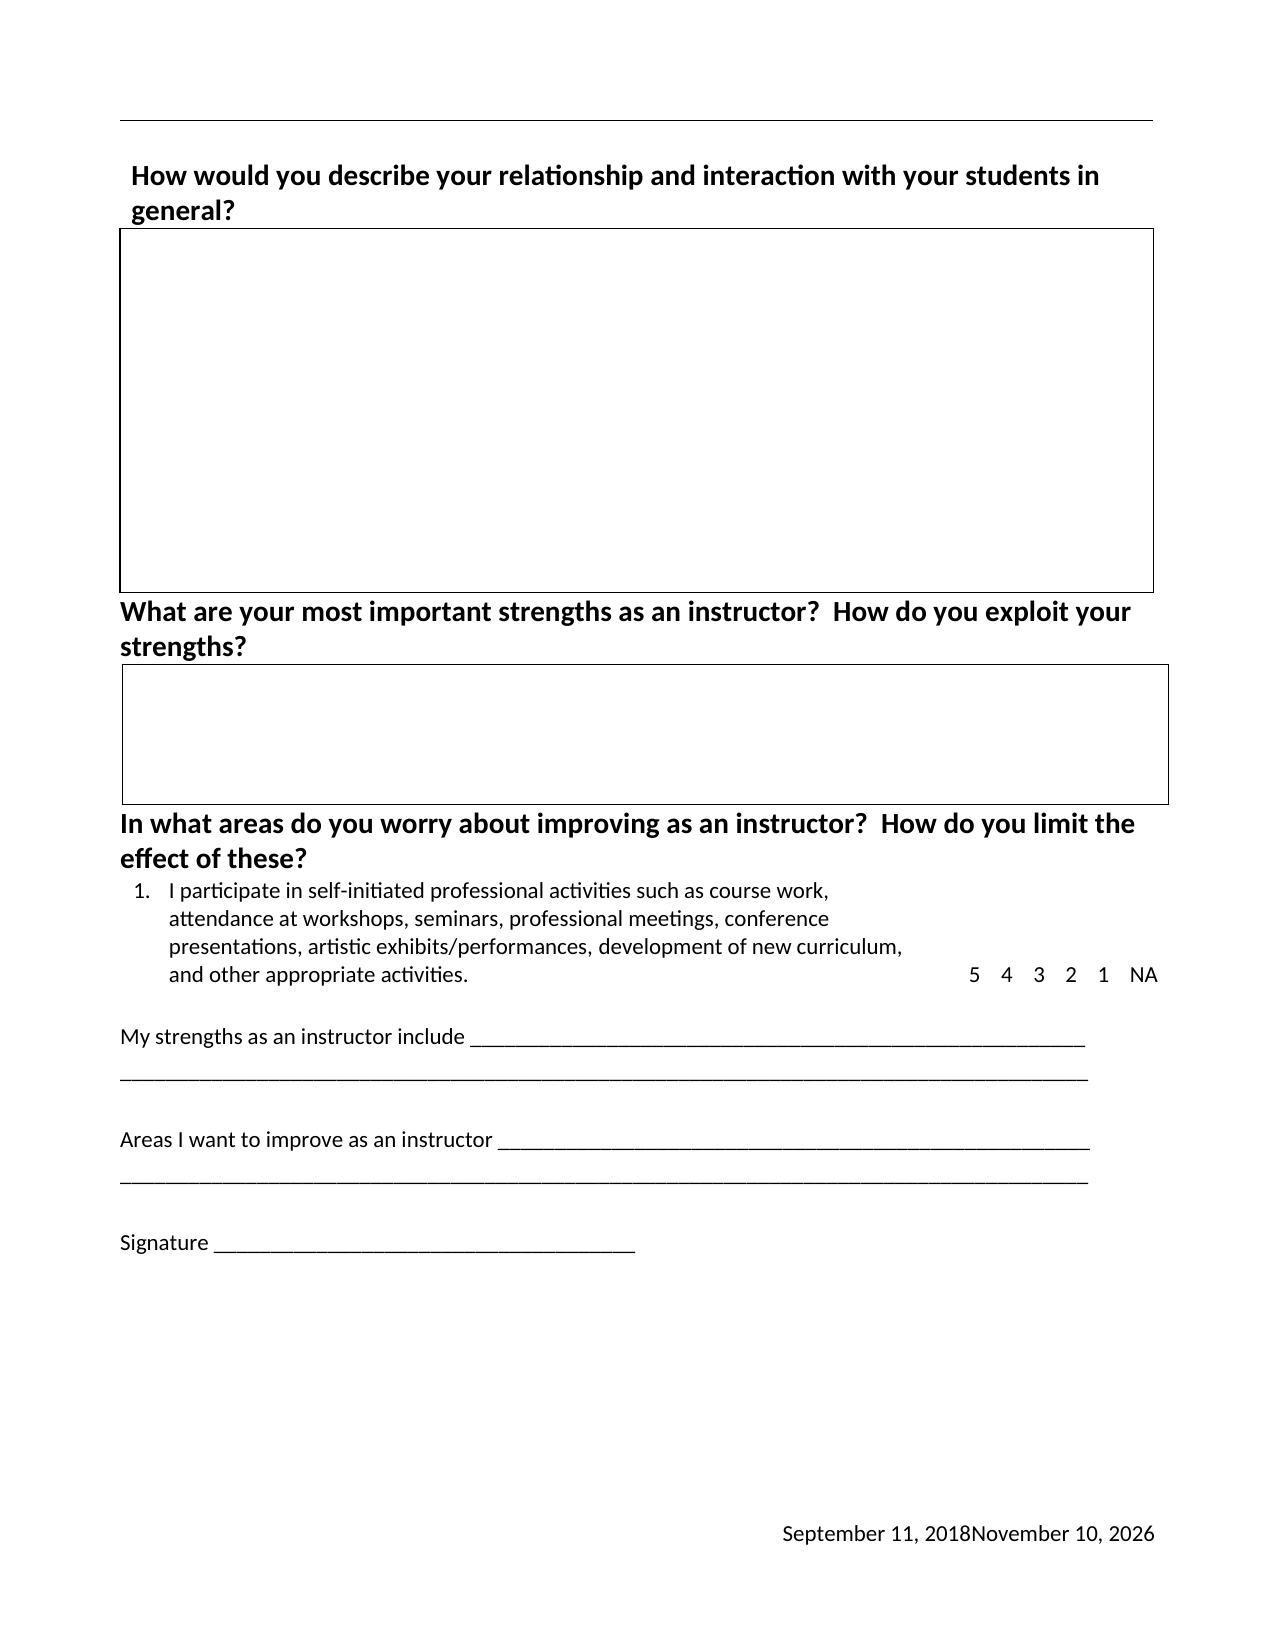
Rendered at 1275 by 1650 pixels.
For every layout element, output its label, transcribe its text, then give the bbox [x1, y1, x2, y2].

text Areas I want to improve as an instructor ____________________________________________________ [120, 1125, 1155, 1153]
text What are your most important strengths as an instructor? How do you exploit your strengths? [120, 593, 1155, 664]
table_header I participate in self-initiated professional activities such as course work, attendance at workshops, seminars, professional meetings, conference presentations, artistic exhibits/performances, development of new curriculum, and other appropriate activities. [122, 876, 923, 988]
table_cell [121, 229, 1153, 592]
table_header [123, 665, 1168, 804]
table_header 5 4 3 2 1 NA [923, 876, 1187, 988]
table_cell How would you describe your relationship and interaction with your students in general? [120, 121, 1153, 228]
text _____________________________________________________________________________________ [120, 1159, 1155, 1187]
text My strengths as an instructor include ______________________________________________________ [120, 1022, 1155, 1050]
text Signature _____________________________________ [120, 1228, 1155, 1256]
text _____________________________________________________________________________________ [120, 1057, 1155, 1085]
text In what areas do you worry about improving as an instructor? How do you limit the effect of these? [120, 805, 1155, 876]
